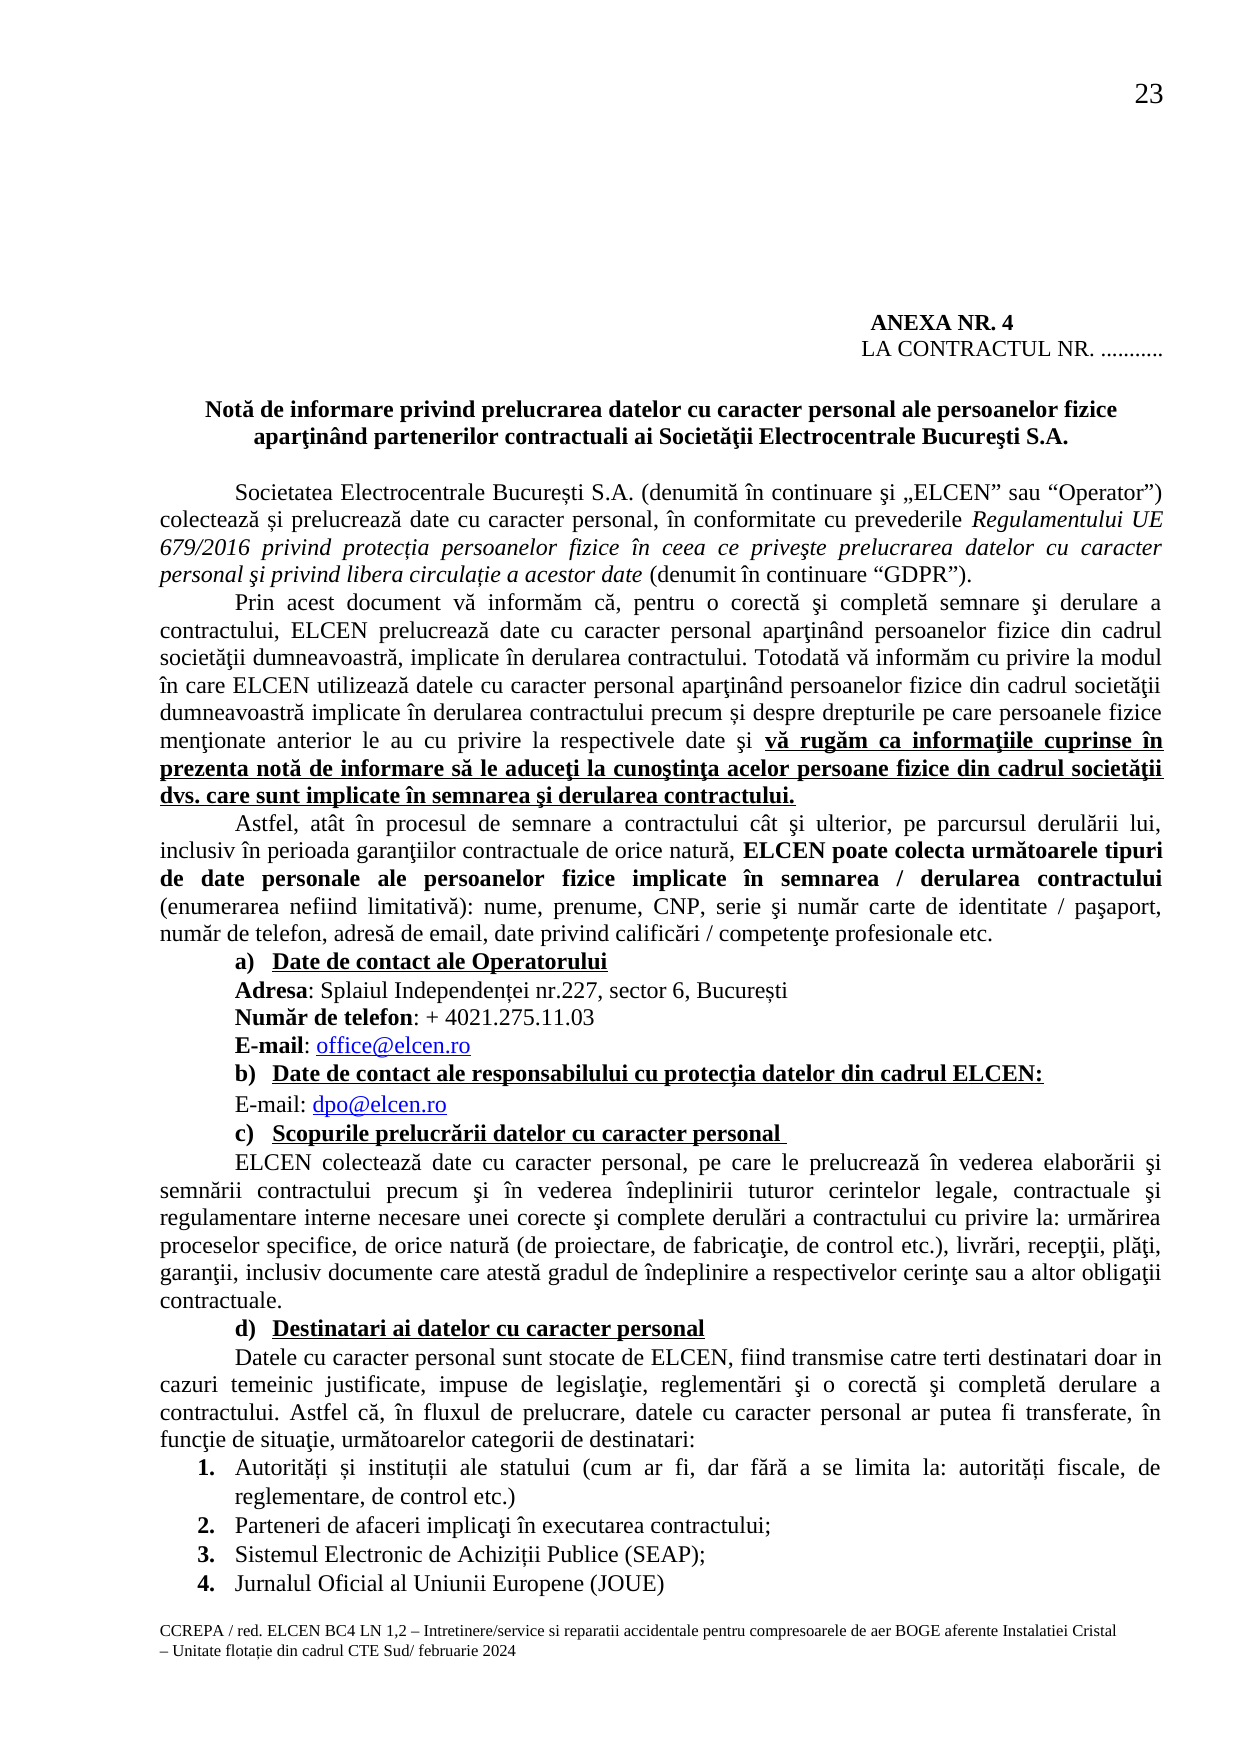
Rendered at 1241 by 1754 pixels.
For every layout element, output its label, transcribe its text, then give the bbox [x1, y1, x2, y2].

list Date de contact ale responsabilului cu protecția datelor din cadrul ELCEN: [234, 1059, 1229, 1086]
text Număr de telefon: + 4021.275.11.03 [159, 1003, 1163, 1031]
text E-mail: dpo@elcen.ro [159, 1090, 1163, 1118]
text LA CONTRACTUL NR. ........... [159, 335, 1163, 361]
text ELCEN colectează date cu caracter personal, pe care le prelucrează în vederea elaborării şi semnării contractului precum şi în vederea îndeplinirii tuturor cerintelor legale, contractuale şi regulamentare interne necesare unei corecte şi complete derulări a contractului cu privire la: urmărirea proceselor specifice, de orice natură (de proiectare, de fabricaţie, de control etc.), livrări, recepţii, plăţi, garanţii, inclusiv documente care atestă gradul de îndeplinire a respectivelor cerinţe sau a altor obligaţii contractuale. [159, 1148, 1163, 1314]
text Notă de informare privind prelucrarea datelor cu caracter personal ale persoanelor fizice aparţinând partenerilor contractuali ai Societăţii Electrocentrale Bucureşti S.A. [159, 395, 1163, 450]
list Jurnalul Oficial al Uniunii Europene (JOUE) [197, 1569, 1163, 1597]
list Scopurile prelucrării datelor cu caracter personal [234, 1118, 1163, 1147]
text Datele cu caracter personal sunt stocate de ELCEN, fiind transmise catre terti destinatari doar in cazuri temeinic justificate, impuse de legislaţie, reglementări şi o corectă şi completă derulare a contractului. Astfel că, în fluxul de prelucrare, datele cu caracter personal ar putea fi transferate, în funcţie de situaţie, următoarelor categorii de destinatari: [159, 1343, 1163, 1453]
list Parteneri de afaceri implicaţi în executarea contractului; [197, 1511, 1163, 1538]
list Autorități și instituții ale statului (cum ar fi, dar fără a se limita la: autorități fiscale, de reglementare, de control etc.) [197, 1453, 1163, 1509]
list Date de contact ale Operatorului [234, 947, 1163, 974]
text Astfel, atât în procesul de semnare a contractului cât şi ulterior, pe parcursul derulării lui, inclusiv în perioada garanţiilor contractuale de orice natură, ELCEN poate colecta următoarele tipuri de date personale ale persoanelor fizice implicate în semnarea / derularea contractului (enumerarea nefiind limitativă): nume, prenume, CNP, serie şi număr carte de identitate / paşaport, număr de telefon, adresă de email, date privind calificări / competenţe profesionale etc. [159, 809, 1163, 947]
text anexa nr. 4 [159, 308, 1163, 335]
text Prin acest document vă informăm că, pentru o corectă şi completă semnare şi derulare a contractului, ELCEN prelucrează date cu caracter personal aparţinând persoanelor fizice din cadrul societăţii dumneavoastră, implicate în derularea contractului. Totodată vă informăm cu privire la modul în care ELCEN utilizează datele cu caracter personal aparţinând persoanelor fizice din cadrul societăţii dumneavoastră implicate în derularea contractului precum și despre drepturile pe care persoanele fizice menţionate anterior le au cu privire la respectivele date şi vă rugăm ca informaţiile cuprinse în prezenta notă de informare să le aduceţi la cunoştinţa acelor persoane fizice din cadrul societăţii dvs. care sunt implicate în semnarea şi derularea contractului. [159, 588, 1163, 778]
text E-mail: office@elcen.ro [159, 1031, 1163, 1059]
list Sistemul Electronic de Achiziții Publice (SEAP); [197, 1540, 1163, 1567]
text Societatea Electrocentrale București S.A. (denumită în continuare şi „ELCEN” sau “Operator”) colectează și prelucrează date cu caracter personal, în conformitate cu prevederile Regulamentului UE 679/2016 privind protecția persoanelor fizice în ceea ce priveşte prelucrarea datelor cu caracter personal şi privind libera circulație a acestor date (denumit în continuare “GDPR”). [159, 478, 1163, 588]
list Destinatari ai datelor cu caracter personal [234, 1314, 1163, 1341]
text Adresa: Splaiul Independenței nr.227, sector 6, București [159, 976, 1163, 1003]
